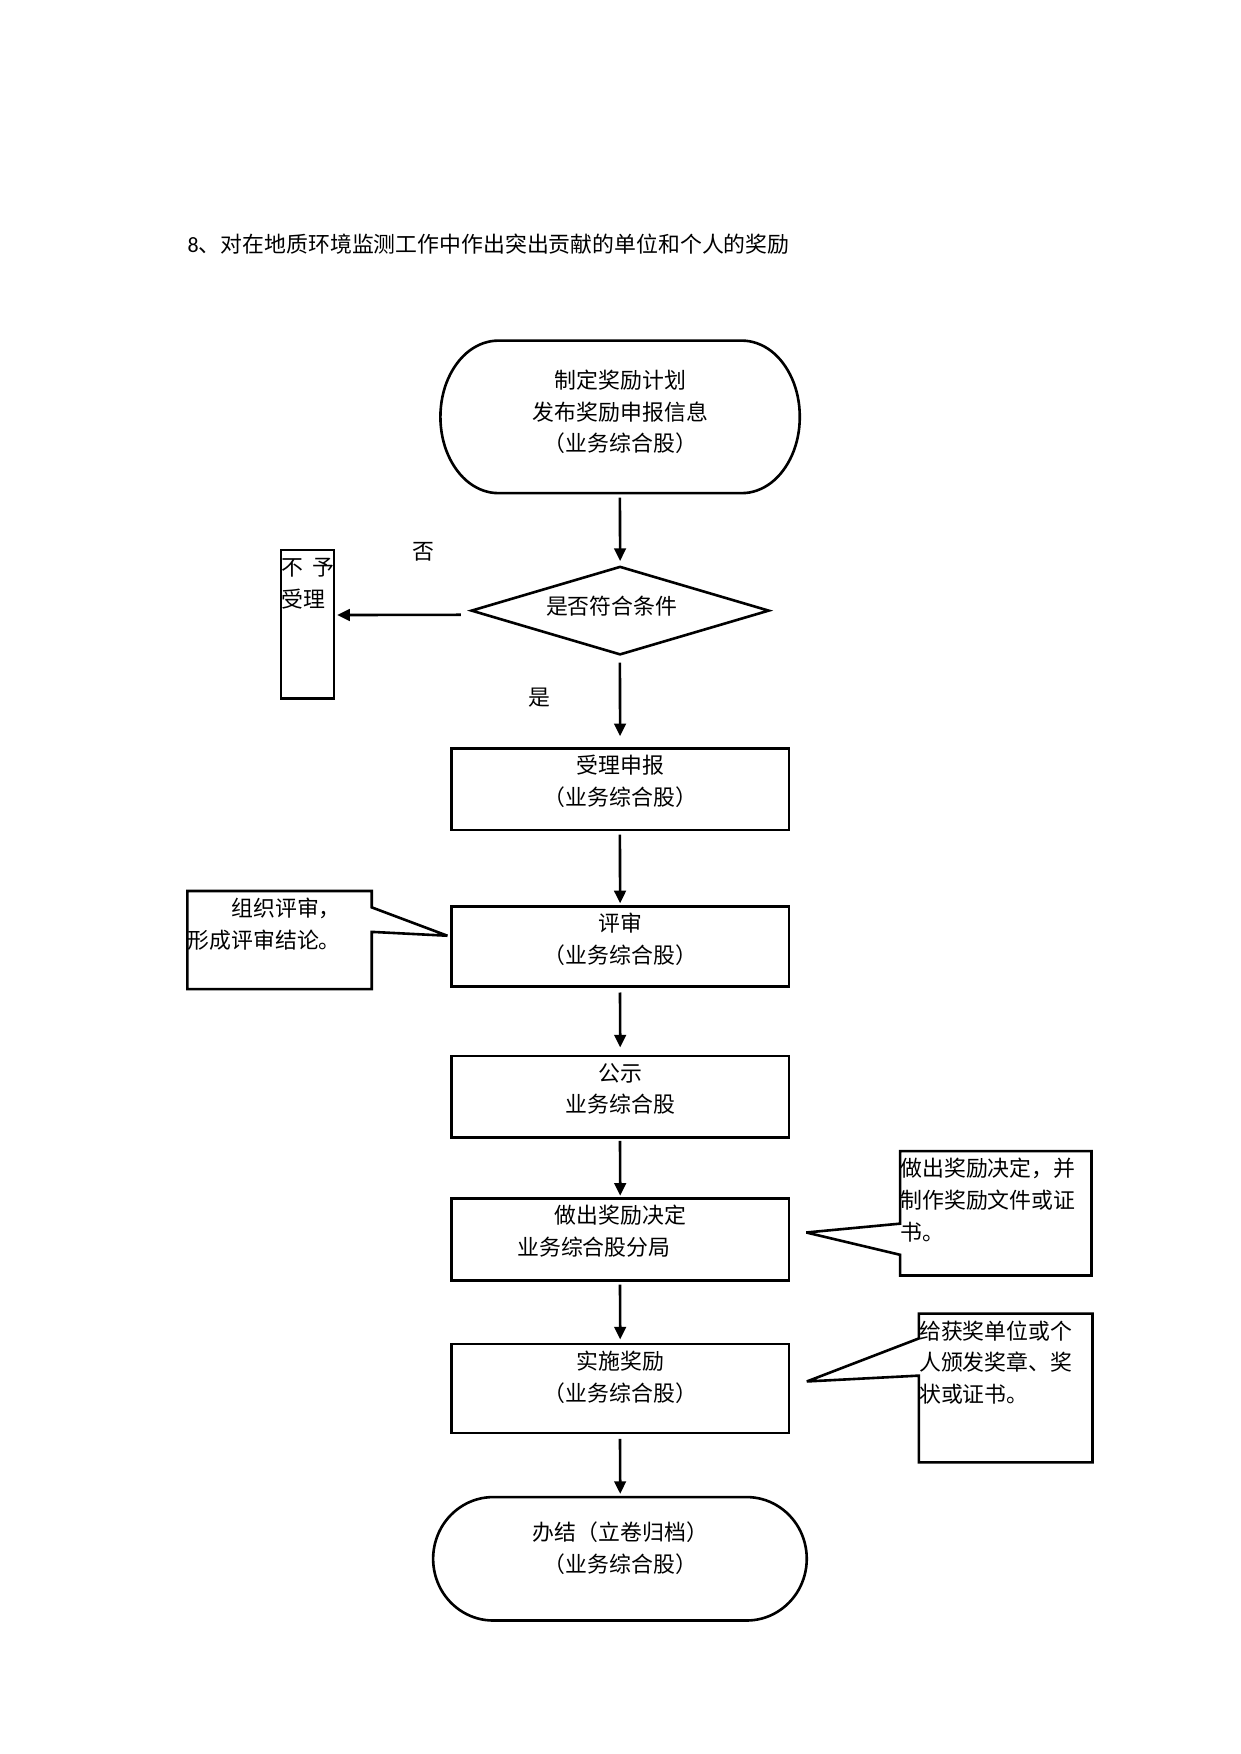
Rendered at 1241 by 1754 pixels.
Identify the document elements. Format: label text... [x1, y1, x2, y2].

text 8、对在地质环境监测工作中作出突出贡献的单位和个人的奖励 [187, 227, 1053, 259]
